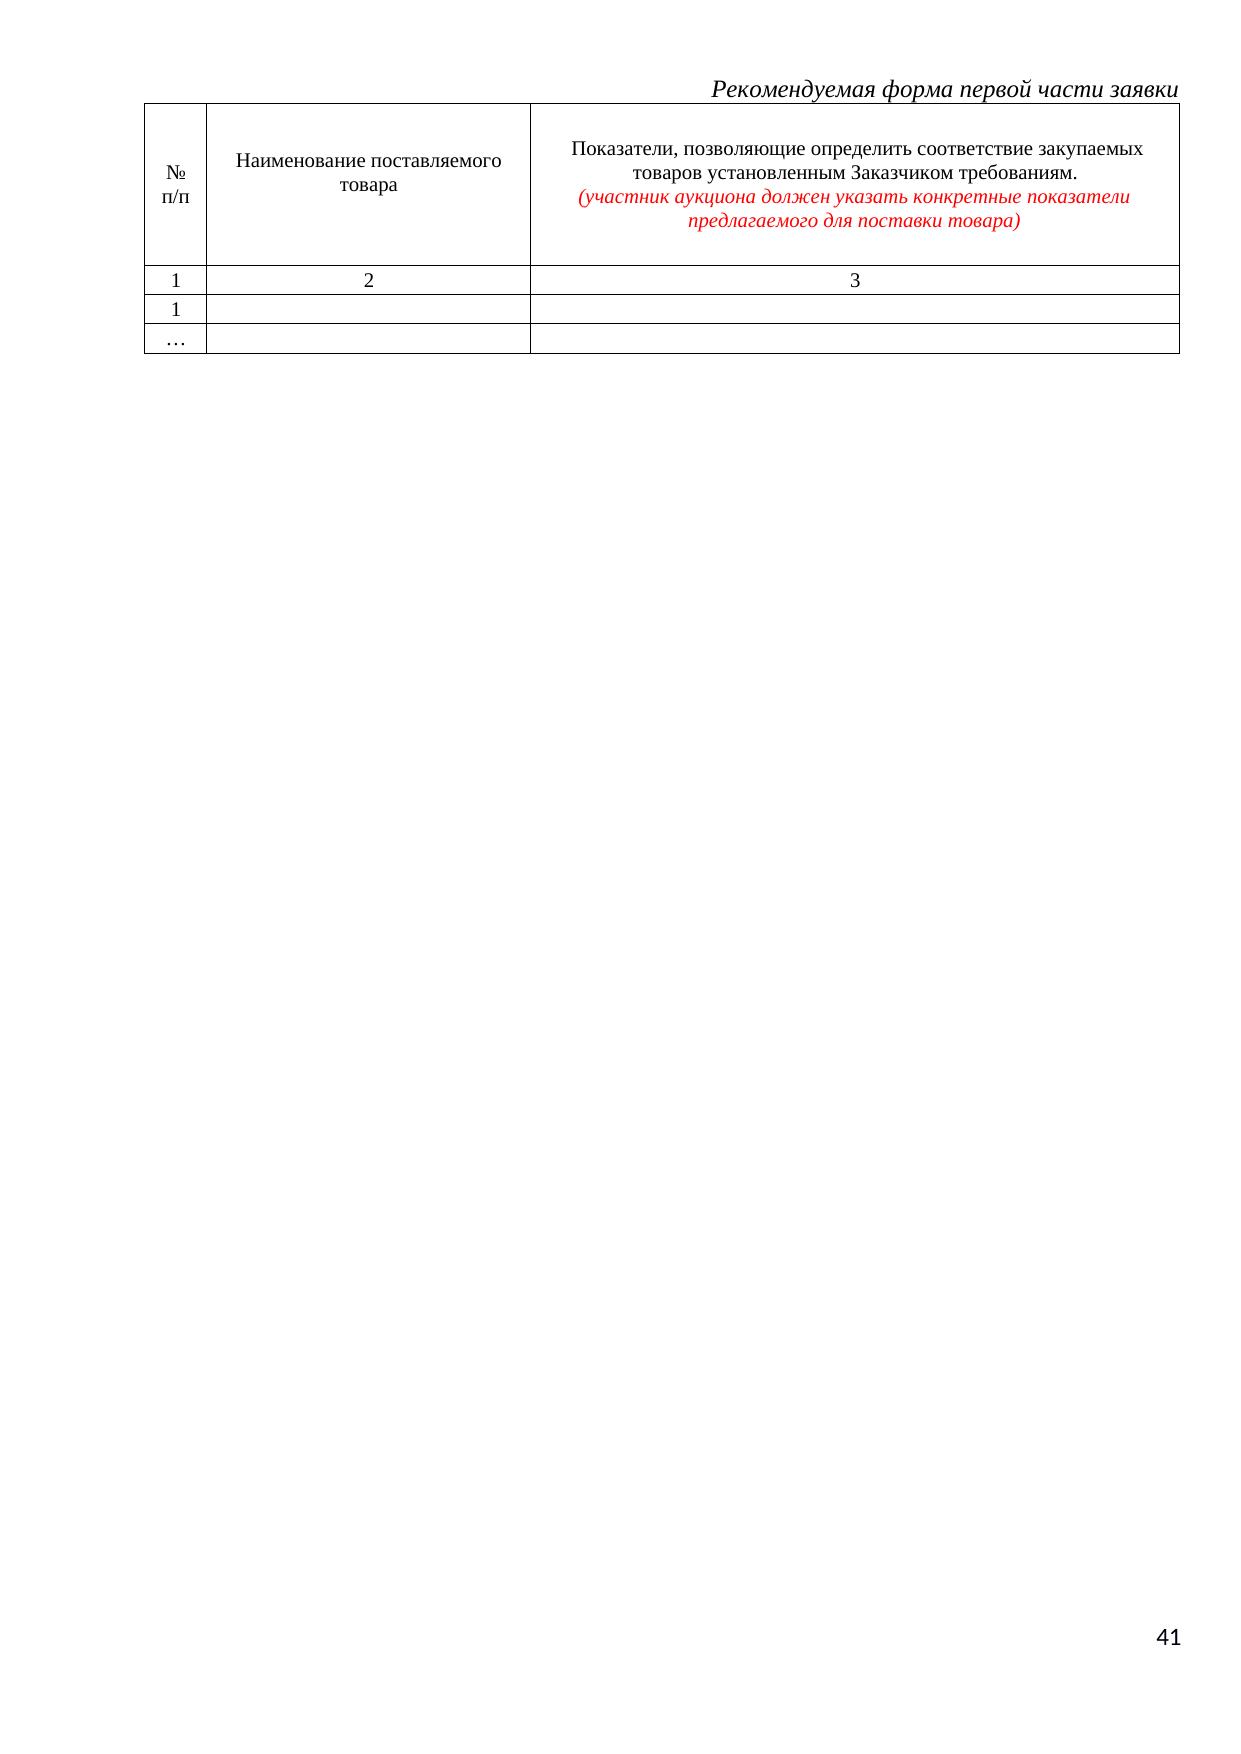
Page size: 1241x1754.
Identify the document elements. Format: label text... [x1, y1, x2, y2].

table_cell [207, 324, 530, 352]
table_cell 3 [531, 266, 1179, 294]
table_cell [531, 324, 1179, 352]
table_cell [207, 295, 530, 323]
text Рекомендуемая форма первой части заявки [103, 74, 1181, 103]
table_cell 1 [145, 295, 206, 323]
table_header Показатели, позволяющие определить соответствие закупаемых товаров установленным Заказчиком требованиям. (участник аукциона должен указать конкретные показатели предлагаемого для поставки товара) [531, 104, 1179, 265]
table_header № п/п [145, 104, 206, 265]
table_cell … [145, 324, 206, 352]
table_cell [531, 295, 1179, 323]
table_header Наименование поставляемого товара [207, 104, 530, 265]
table_cell 1 [145, 266, 206, 294]
table_cell 2 [207, 266, 530, 294]
